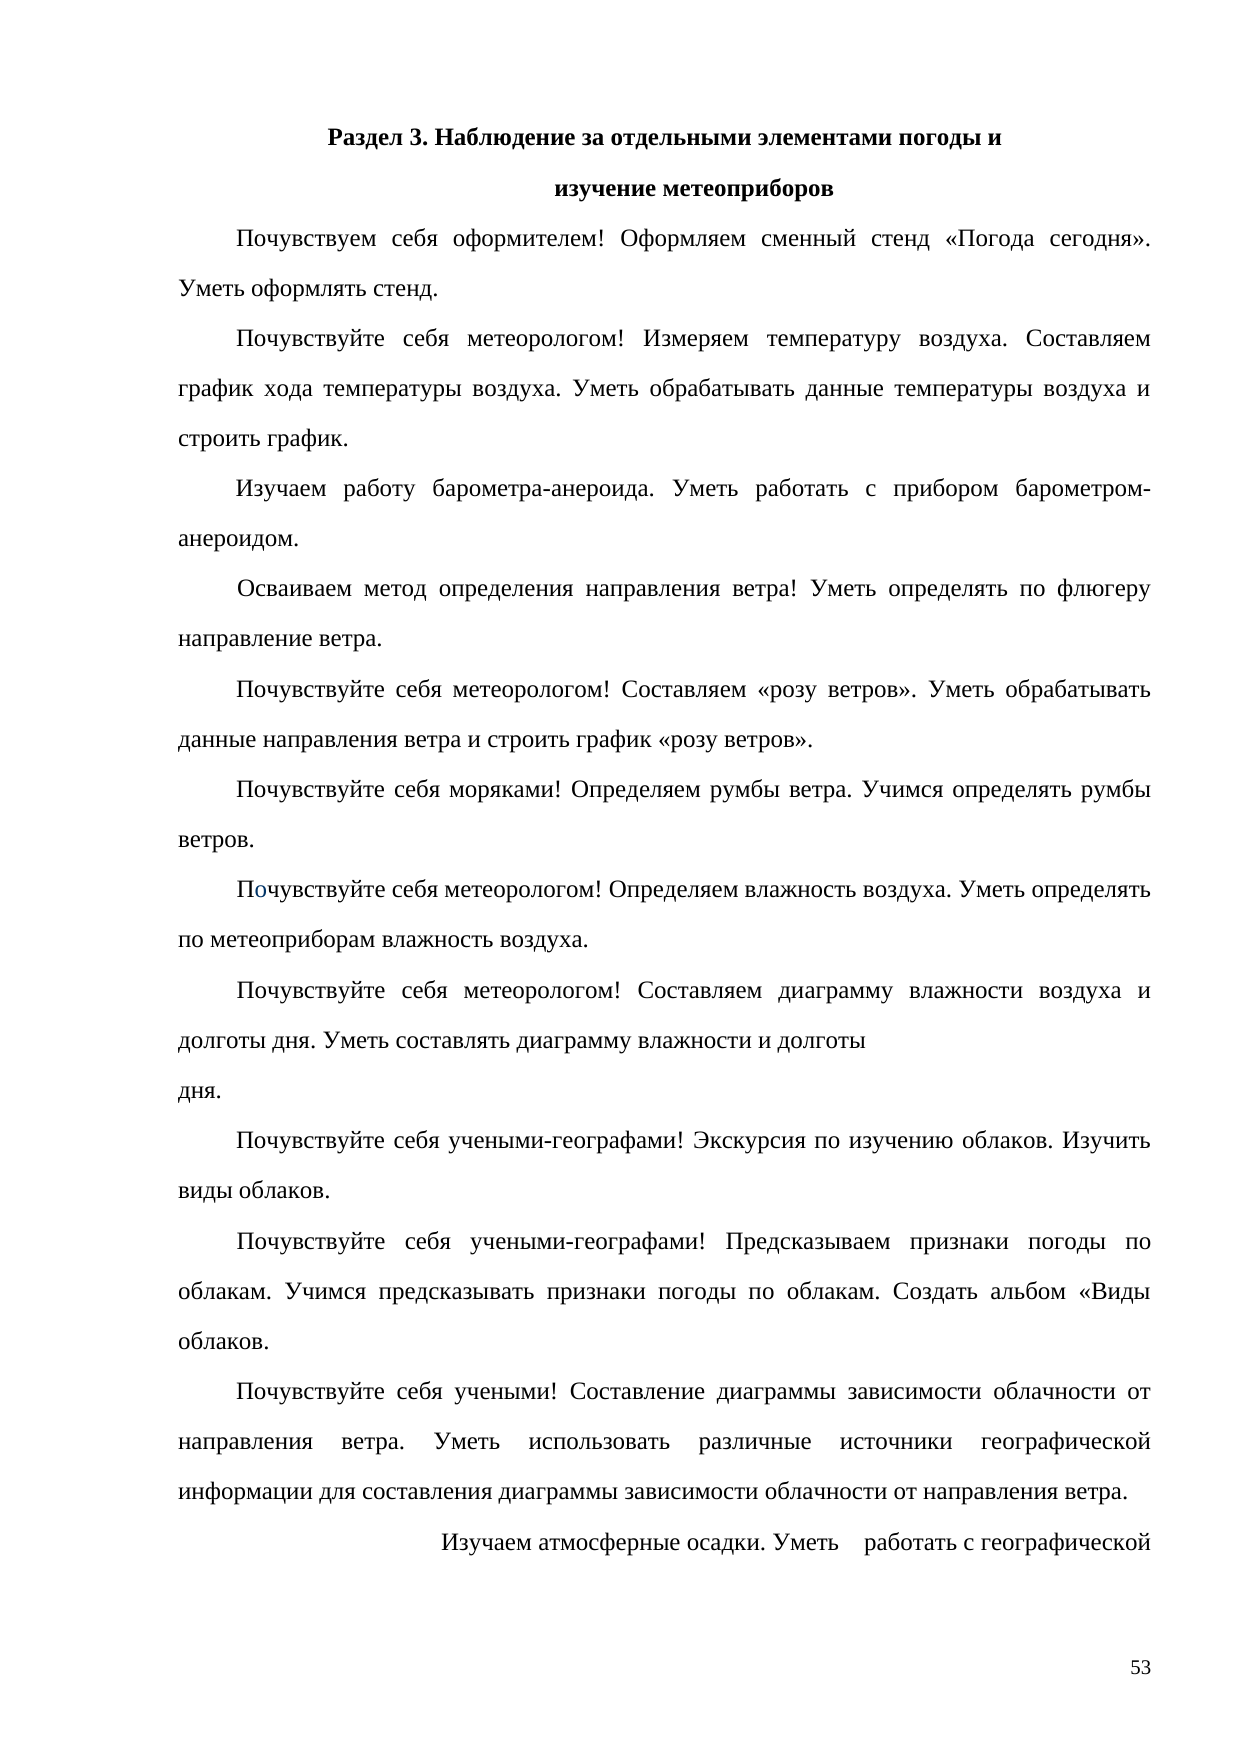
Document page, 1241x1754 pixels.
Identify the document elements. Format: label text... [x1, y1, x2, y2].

text Почувствуйте себя метеорологом! Составляем «розу ветров». Уметь обрабатывать данные направления ветра и строить график «розу ветров». [178, 657, 1152, 757]
text Почувствуйте себя учеными-географами! Предсказываем признаки погоды по облакам. Учимся предсказывать признаки погоды по облакам. Создать альбом «Виды облаков. [178, 1209, 1152, 1359]
text Изучаем работу барометра-анероида. Уметь работать с прибором барометром-анероидом. [178, 456, 1152, 556]
text изучение метеоприборов [178, 156, 1151, 206]
text Почувствуйте себя метеорологом! Составляем диаграмму влажности воздуха и долготы дня. Уметь составлять диаграмму влажности и долготы [178, 958, 1152, 1058]
text Почувствуем себя оформителем! Оформляем сменный стенд «Погода сегодня». Уметь оформлять стенд. [178, 206, 1152, 306]
text Изучаем атмосферные осадки. Уметь работать с географической [178, 1510, 1151, 1560]
text дня. [178, 1059, 1152, 1109]
text Почувствуйте себя метеорологом! Измеряем температуру воздуха. Составляем график хода температуры воздуха. Уметь обрабатывать данные температуры воздуха и строить график. [178, 306, 1151, 456]
text Осваиваем метод определения направления ветра! Уметь определять по флюгеру направление ветра. [178, 557, 1152, 657]
text Раздел 3. Наблюдение за отдельными элементами погоды и [178, 106, 1152, 156]
text Почувствуйте себя моряками! Определяем румбы ветра. Учимся определять румбы ветров. [178, 758, 1152, 858]
text Почувствуйте себя метеорологом! Определяем влажность воздуха. Уметь определять по метеоприборам влажность воздуха. [178, 858, 1152, 958]
text Почувствуйте себя учеными-географами! Экскурсия по изучению облаков. Изучить виды облаков. [178, 1109, 1152, 1209]
text Почувствуйте себя учеными! Составление диаграммы зависимости облачности от направления ветра. Уметь использовать различные источники географической информации для составления диаграммы зависимости облачности от направления ветра. [178, 1360, 1152, 1510]
